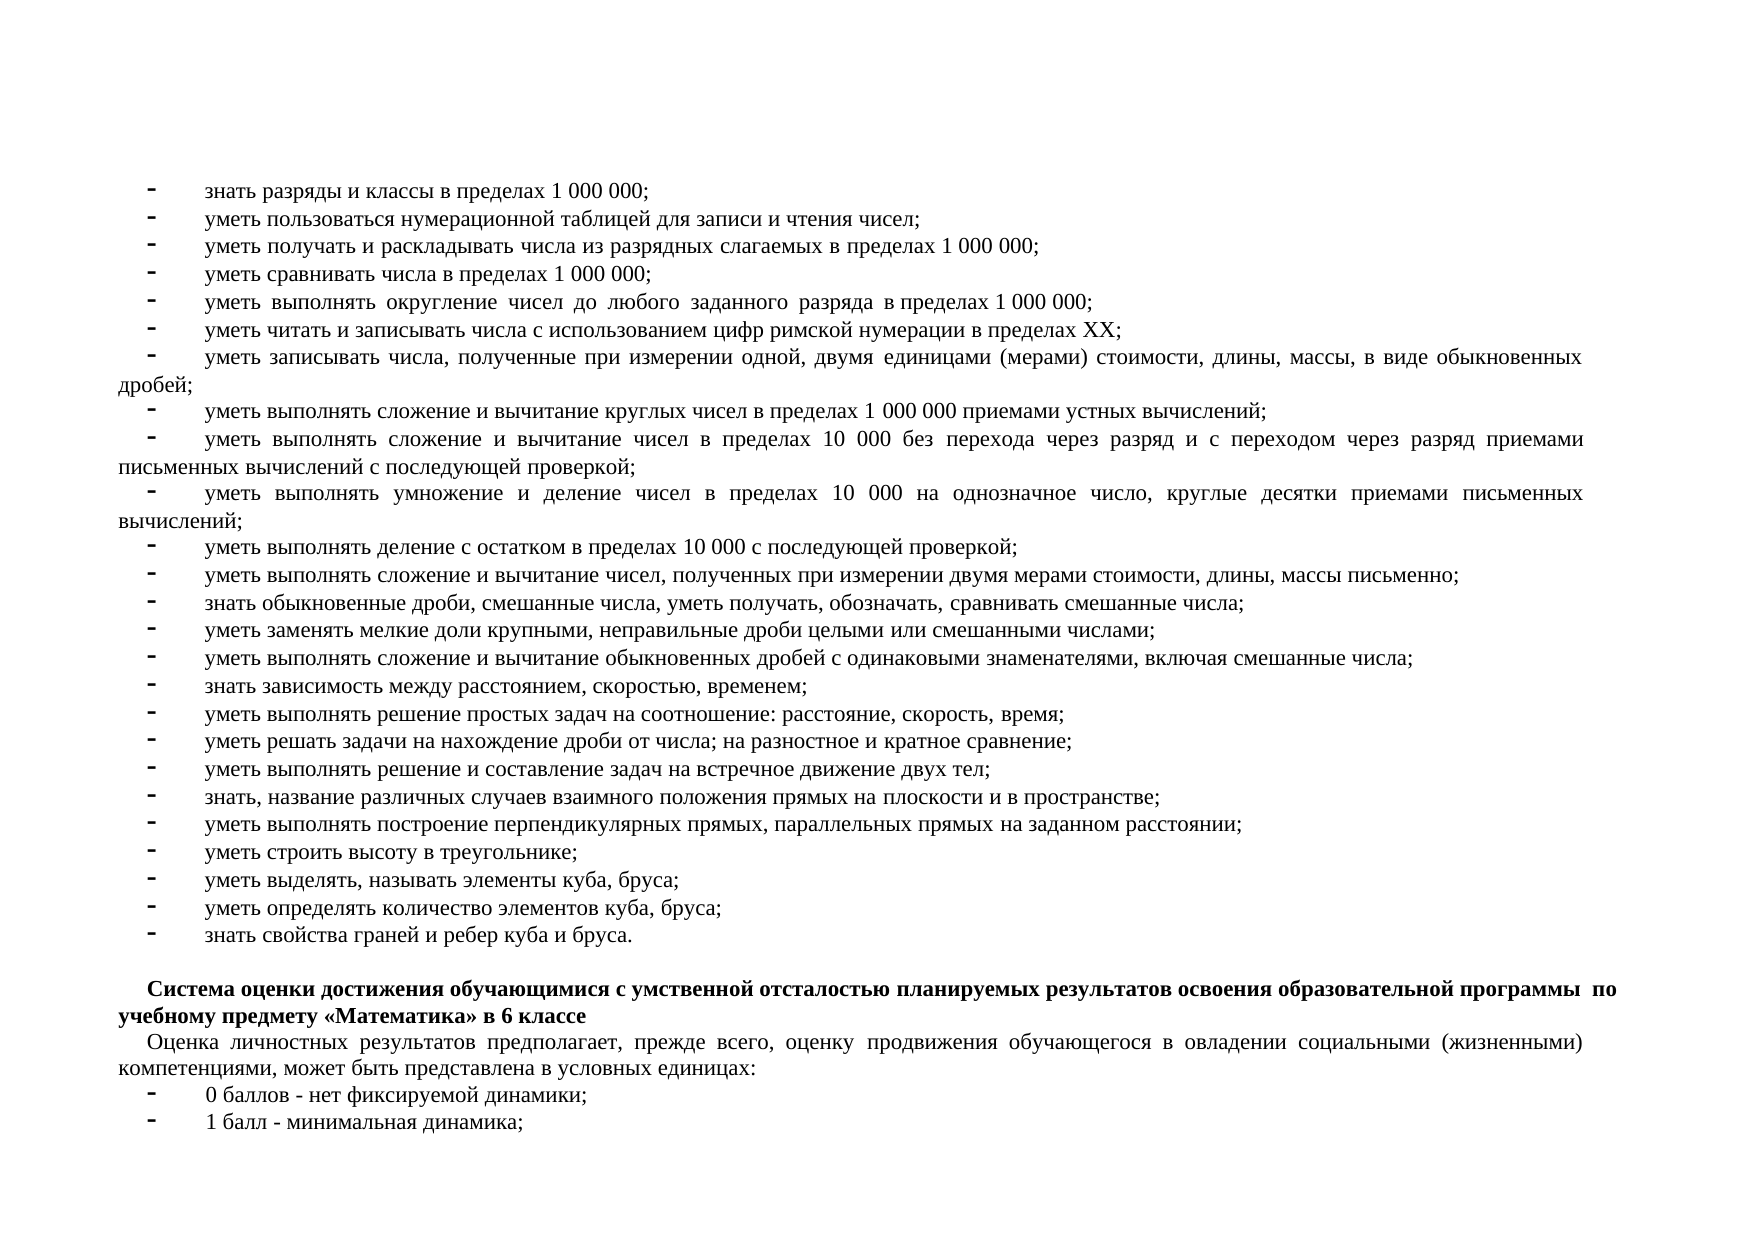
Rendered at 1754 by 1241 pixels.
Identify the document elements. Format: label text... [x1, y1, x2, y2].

list знать, название различных случаев взаимного положения прямых на плоскости и в пространстве; [118, 783, 1584, 810]
list уметь выполнять сложение и вычитание круглых чисел в пределах 1 000 000 приемами устных вычислений; [118, 397, 1584, 425]
list уметь выполнять умножение и деление чисел в пределах 10 000 на однозначное число, круглые десятки приемами письменных вычислений; [118, 479, 1584, 533]
list знать обыкновенные дроби, смешанные числа, уметь получать, обозначать, сравнивать смешанные числа; [118, 589, 1584, 616]
list уметь получать и раскладывать числа из разрядных слагаемых в пределах 1 000 000; [118, 233, 1584, 260]
list знать свойства граней и ребер куба и бруса. [118, 921, 1636, 949]
list уметь выполнять деление с остатком в пределах 10 000 с последующей проверкой; [118, 533, 1584, 561]
list уметь определять количество элементов куба, бруса; [118, 893, 1636, 921]
list уметь выполнять построение перпендикулярных прямых, параллельных прямых на заданном расстоянии; [118, 810, 1584, 838]
list уметь выполнять округление чисел до любого заданного разряда в пределах 1 000 000; [118, 288, 1584, 316]
list уметь решать задачи на нахождение дроби от числа; на разностное и кратное сравнение; [118, 727, 1583, 755]
list уметь выполнять сложение и вычитание обыкновенных дробей с одинаковыми знаменателями, включая смешанные числа; [118, 644, 1584, 672]
list 1 балл - минимальная динамика; [118, 1108, 1636, 1136]
list уметь выделять, называть элементы куба, бруса; [118, 866, 1636, 893]
list уметь выполнять решение простых задач на соотношение: расстояние, скорость, время; [118, 699, 1584, 727]
list уметь выполнять сложение и вычитание чисел в пределах 10 000 без перехода через разряд и с переходом через разряд приемами письменных вычислений с последующей проверкой; [118, 425, 1584, 479]
list уметь выполнять решение и составление задач на встречное движение двух тел; [118, 755, 1584, 783]
list уметь читать и записывать числа с использованием цифр римской нумерации в пределах XX; [118, 316, 1584, 343]
list уметь пользоваться нумерационной таблицей для записи и чтения чисел; [118, 205, 1584, 233]
text Система оценки достижения обучающимися с умственной отсталостью планируемых результатов освоения образовательной программы по учебному предмету «Математика» в 6 классе [118, 975, 1636, 1028]
list знать разряды и классы в пределах 1 000 000; [118, 177, 1636, 205]
list 0 баллов - нет фиксируемой динамики; [118, 1081, 1636, 1108]
list уметь заменять мелкие доли крупными, неправильные дроби целыми или смешанными числами; [118, 616, 1584, 644]
list знать зависимость между расстоянием, скоростью, временем; [118, 672, 1584, 699]
list уметь строить высоту в треугольнике; [118, 838, 1636, 866]
list уметь выполнять сложение и вычитание чисел, полученных при измерении двумя мерами стоимости, длины, массы письменно; [118, 561, 1584, 589]
list уметь записывать числа, полученные при измерении одной, двумя единицами (мерами) стоимости, длины, массы, в виде обыкновенных дробей; [118, 343, 1584, 397]
text Оценка личностных результатов предполагает, прежде всего, оценку продвижения обучающегося в овладении социальными (жизненными) компетенциями, может быть представлена в условных единицах: [118, 1028, 1584, 1081]
list уметь сравнивать числа в пределах 1 000 000; [118, 260, 1636, 288]
